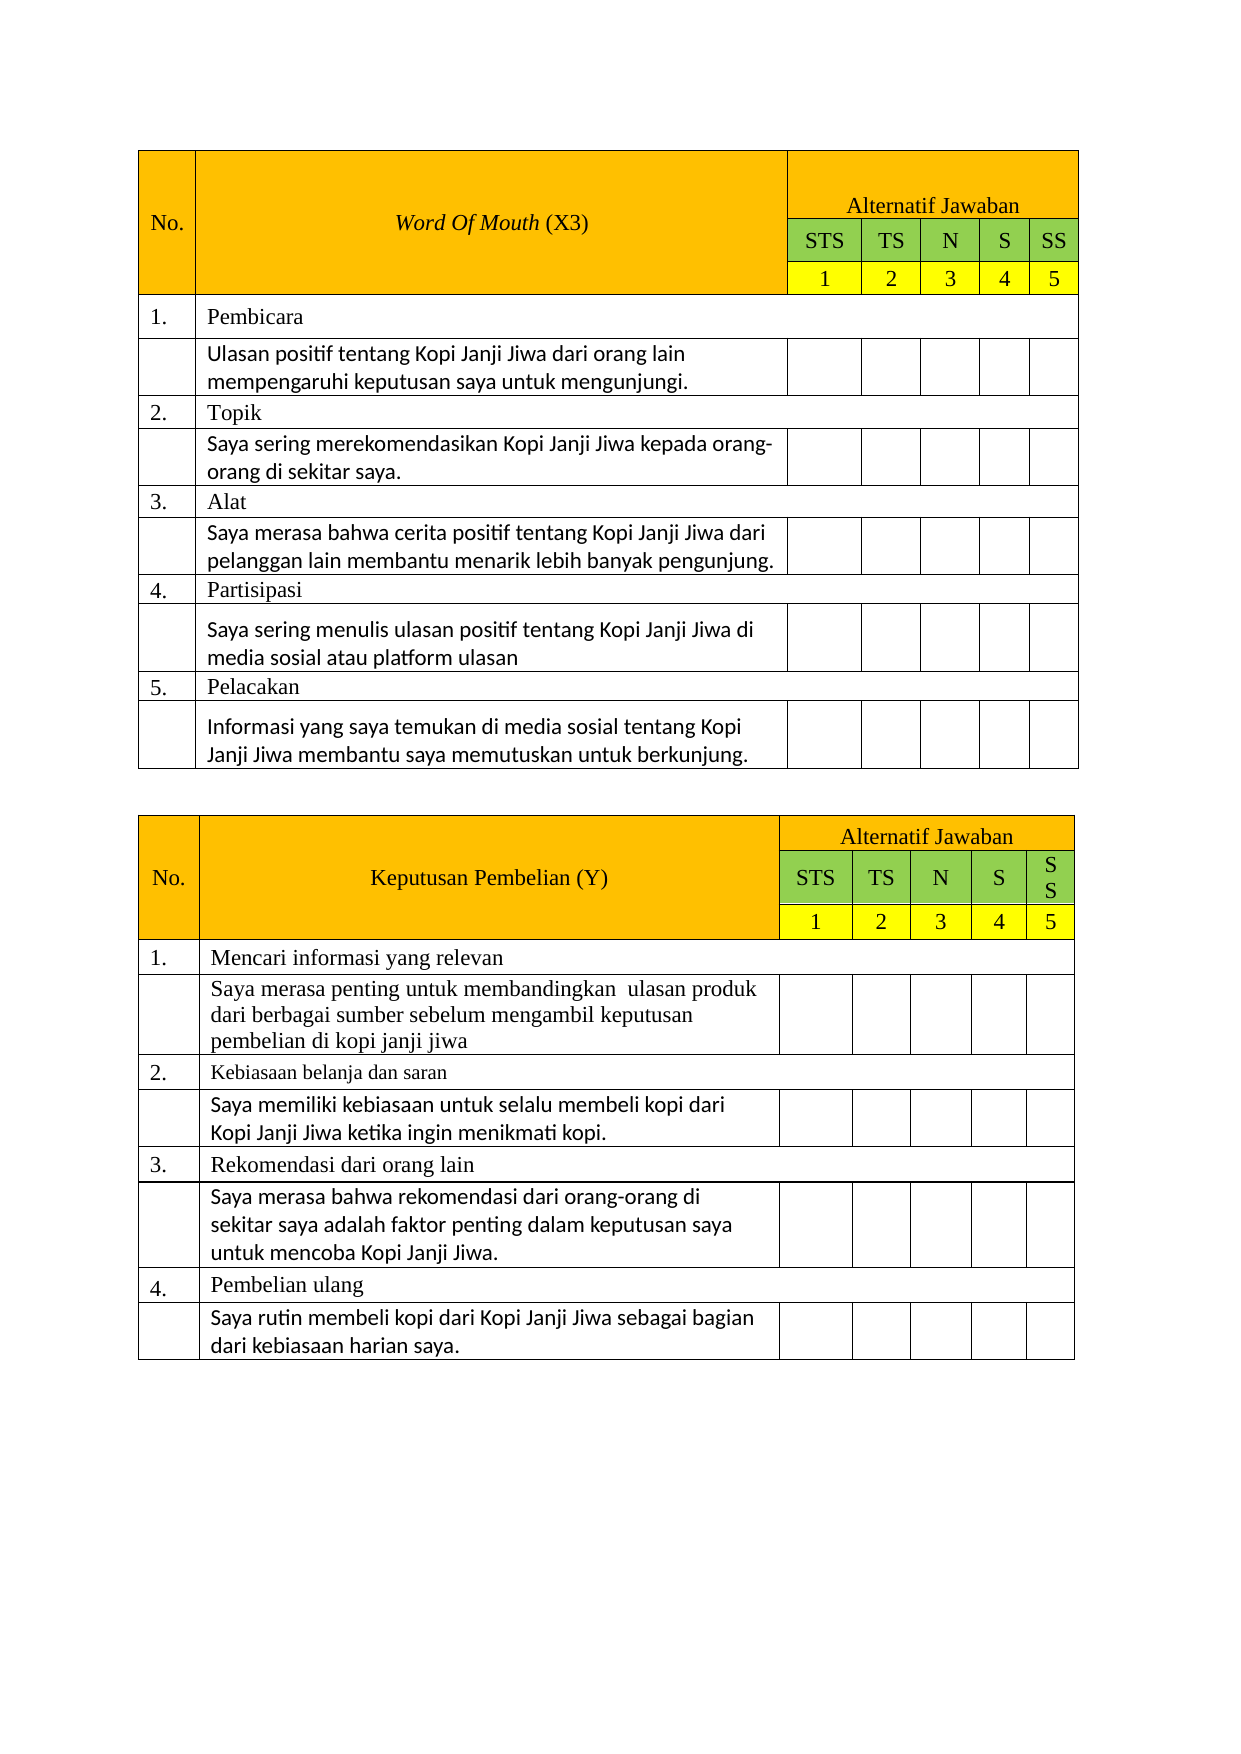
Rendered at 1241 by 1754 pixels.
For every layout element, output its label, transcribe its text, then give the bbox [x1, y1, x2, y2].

table_cell 1 [780, 905, 852, 939]
table_cell [921, 604, 979, 671]
table_cell [853, 975, 910, 1054]
table_cell [1030, 429, 1078, 485]
table_cell Saya rutin membeli kopi dari Kopi Janji Jiwa sebagai bagian dari kebiasaan harian saya. [200, 1303, 779, 1359]
table_cell 1. [139, 295, 195, 338]
table_cell [972, 1090, 1026, 1146]
table_cell Saya merasa penting untuk membandingkan ulasan produk dari berbagai sumber sebelum mengambil keputusan pembelian di kopi janji jiwa [200, 975, 779, 1054]
table_cell S [980, 219, 1029, 261]
table_cell [972, 975, 1026, 1054]
table_cell Ulasan positif tentang Kopi Janji Jiwa dari orang lain mempengaruhi keputusan saya untuk mengunjungi. [196, 339, 787, 395]
table_cell Saya merasa bahwa cerita positif tentang Kopi Janji Jiwa dari pelanggan lain membantu menarik lebih banyak pengunjung. [196, 518, 787, 574]
table_cell 3. [139, 1147, 199, 1181]
table_cell TS [862, 219, 920, 261]
table_cell Saya memiliki kebiasaan untuk selalu membeli kopi dari Kopi Janji Jiwa ketika ingin menikmati kopi. [200, 1090, 779, 1146]
table_header Alternatif Jawaban [788, 151, 1078, 218]
table_cell [788, 339, 861, 395]
table_cell 4. [139, 575, 195, 603]
table_cell Saya sering merekomendasikan Kopi Janji Jiwa kepada orang-orang di sekitar saya. [196, 429, 787, 485]
table_cell [921, 518, 979, 574]
table_cell [1030, 701, 1078, 768]
table_cell SS [1030, 219, 1078, 261]
table_header Keputusan Pembelian (Y) [200, 816, 779, 939]
table_cell 5 [1027, 905, 1074, 939]
table_cell [911, 1183, 971, 1267]
table_cell TS [853, 851, 910, 903]
table_cell [980, 604, 1029, 671]
table_cell [911, 1303, 971, 1359]
table_cell [1030, 518, 1078, 574]
table_cell [921, 339, 979, 395]
table_cell [862, 518, 920, 574]
table_cell Pembelian ulang [200, 1268, 1074, 1302]
table_cell [911, 1090, 971, 1146]
table_cell [1030, 339, 1078, 395]
table_cell S [972, 851, 1026, 903]
table_cell [139, 701, 195, 768]
table_cell [139, 339, 195, 395]
table_cell [139, 1090, 199, 1146]
table_cell [853, 1303, 910, 1359]
table_cell 2 [853, 905, 910, 939]
table_cell [862, 701, 920, 768]
table_cell [139, 1183, 199, 1267]
table_cell 4 [972, 905, 1026, 939]
table_cell [972, 1183, 1026, 1267]
table_cell 1. [139, 940, 199, 974]
table_cell Mencari informasi yang relevan [200, 940, 1074, 974]
table_cell Kebiasaan belanja dan saran [200, 1055, 1074, 1089]
table_cell [780, 1090, 852, 1146]
table_cell [921, 701, 979, 768]
table_cell STS [788, 219, 861, 261]
table_header No. [139, 151, 195, 294]
table_cell Informasi yang saya temukan di media sosial tentang Kopi Janji Jiwa membantu saya memutuskan untuk berkunjung. [196, 701, 787, 768]
table_cell 3 [911, 905, 971, 939]
table_cell [780, 1183, 852, 1267]
table_cell [862, 604, 920, 671]
table_cell [862, 339, 920, 395]
table_cell 1 [788, 262, 861, 294]
table_cell [780, 975, 852, 1054]
table_cell Saya merasa bahwa rekomendasi dari orang-orang di sekitar saya adalah faktor penting dalam keputusan saya untuk mencoba Kopi Janji Jiwa. [200, 1183, 779, 1267]
table_header Word Of Mouth (X3) [196, 151, 787, 294]
table_cell STS [780, 851, 852, 903]
table_cell [980, 339, 1029, 395]
table_cell 2. [139, 1055, 199, 1089]
table_cell SS [1027, 851, 1074, 903]
table_cell [853, 1183, 910, 1267]
table_cell 5 [1030, 262, 1078, 294]
table_cell 3 [921, 262, 979, 294]
table_cell [139, 518, 195, 574]
table_cell [780, 1303, 852, 1359]
table_cell [980, 701, 1029, 768]
table_cell 5. [139, 672, 195, 700]
table_cell [1027, 1303, 1074, 1359]
table_cell 3. [139, 486, 195, 517]
table_cell [980, 518, 1029, 574]
table_cell [911, 975, 971, 1054]
table_cell Rekomendasi dari orang lain [200, 1147, 1074, 1181]
table_cell 4 [980, 262, 1029, 294]
table_cell [1027, 1090, 1074, 1146]
table_header No. [139, 816, 199, 939]
table_cell [1027, 1183, 1074, 1267]
table_cell [853, 1090, 910, 1146]
table_cell Partisipasi [196, 575, 1078, 603]
table_cell [788, 701, 861, 768]
table_cell 2. [139, 396, 195, 428]
table_cell [980, 429, 1029, 485]
table_cell [788, 604, 861, 671]
table_header Alternatif Jawaban [780, 816, 1074, 850]
table_cell N [911, 851, 971, 903]
table_cell [1030, 604, 1078, 671]
table_cell [139, 604, 195, 671]
table_cell Saya sering menulis ulasan positif tentang Kopi Janji Jiwa di media sosial atau platform ulasan [196, 604, 787, 671]
table_cell Alat [196, 486, 1078, 517]
table_cell Pelacakan [196, 672, 1078, 700]
table_cell [921, 429, 979, 485]
table_cell 4. [139, 1268, 199, 1302]
table_cell [788, 518, 861, 574]
table_cell [139, 429, 195, 485]
table_cell [788, 429, 861, 485]
table_cell [862, 429, 920, 485]
table_cell Topik [196, 396, 1078, 428]
table_cell Pembicara [196, 295, 1078, 338]
table_cell N [921, 219, 979, 261]
table_cell 2 [862, 262, 920, 294]
table_cell [1027, 975, 1074, 1054]
table_cell [972, 1303, 1026, 1359]
table_cell [139, 975, 199, 1054]
table_cell [139, 1303, 199, 1359]
